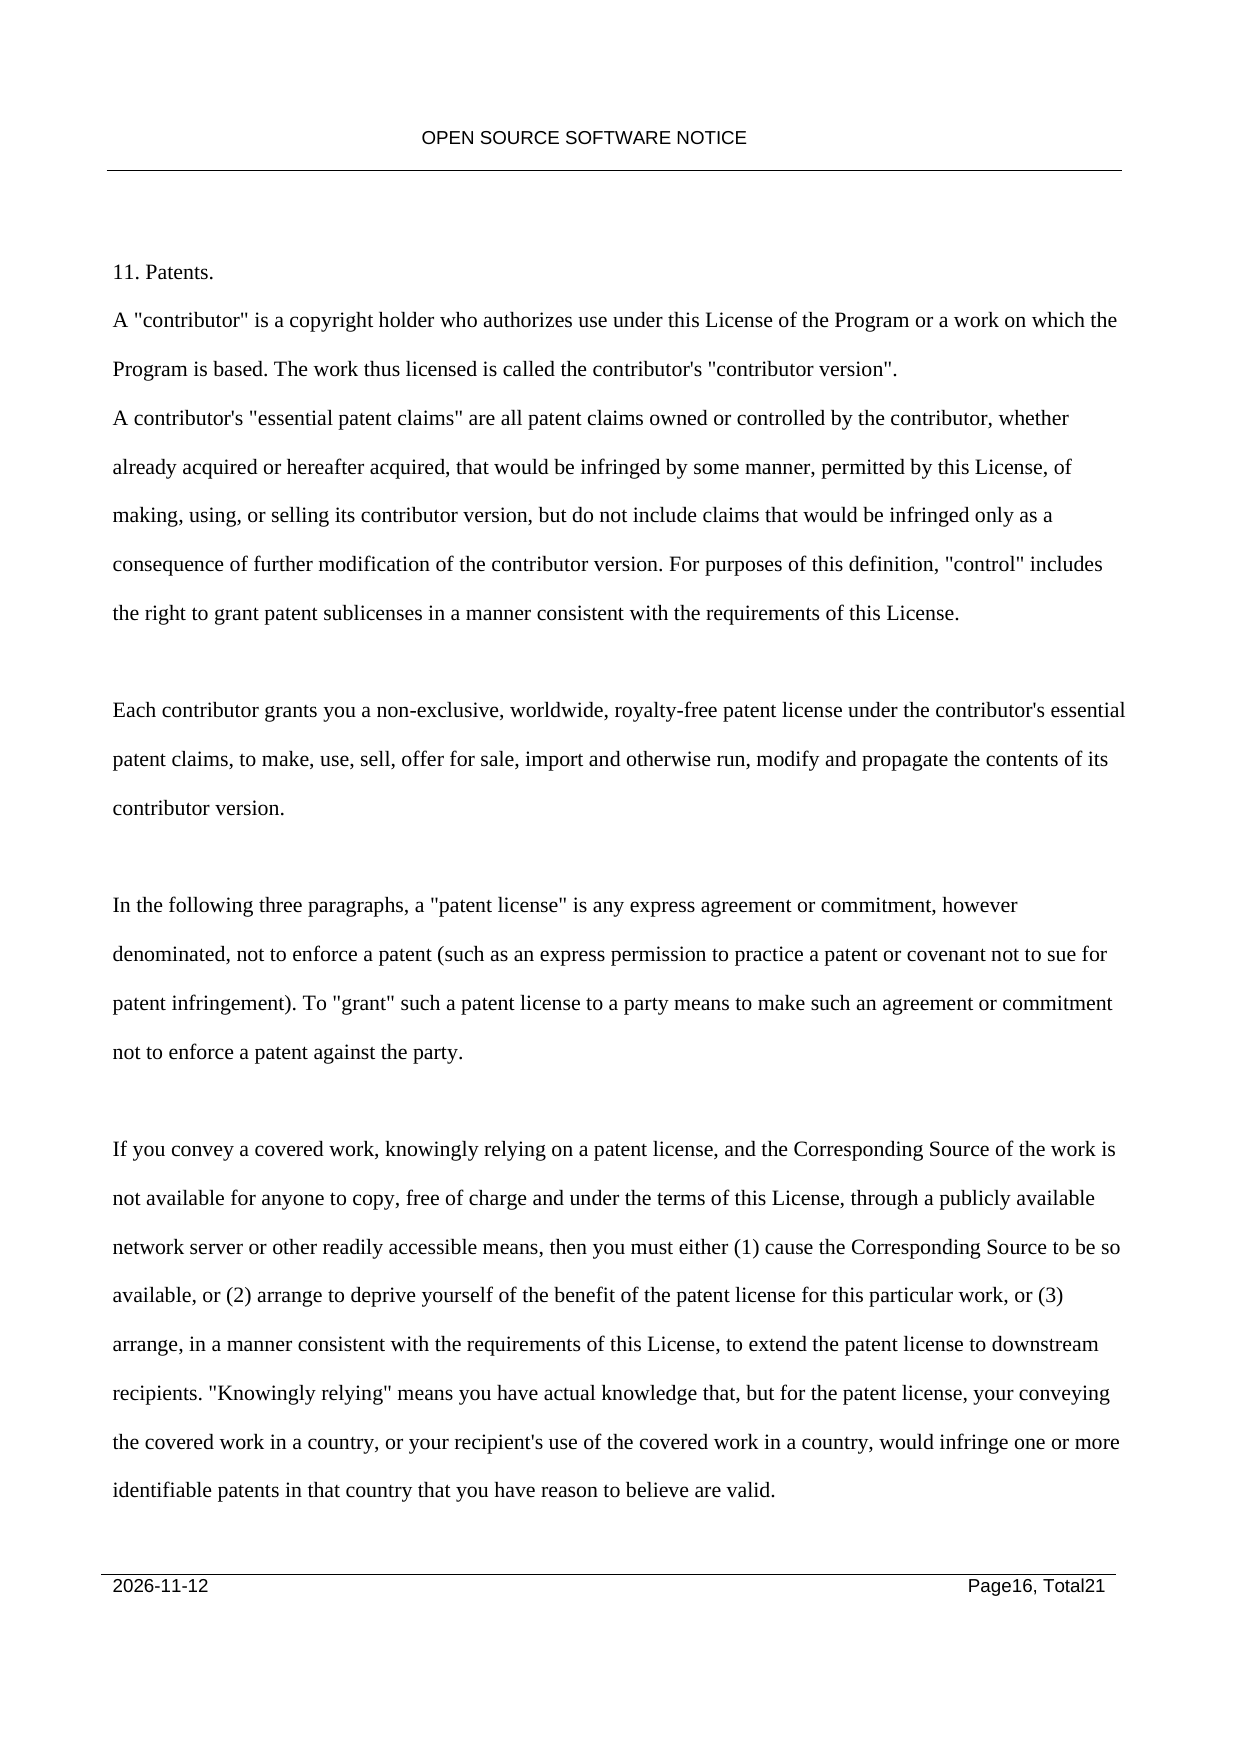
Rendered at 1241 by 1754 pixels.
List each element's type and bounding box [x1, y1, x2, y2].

text [112, 206, 1128, 1506]
